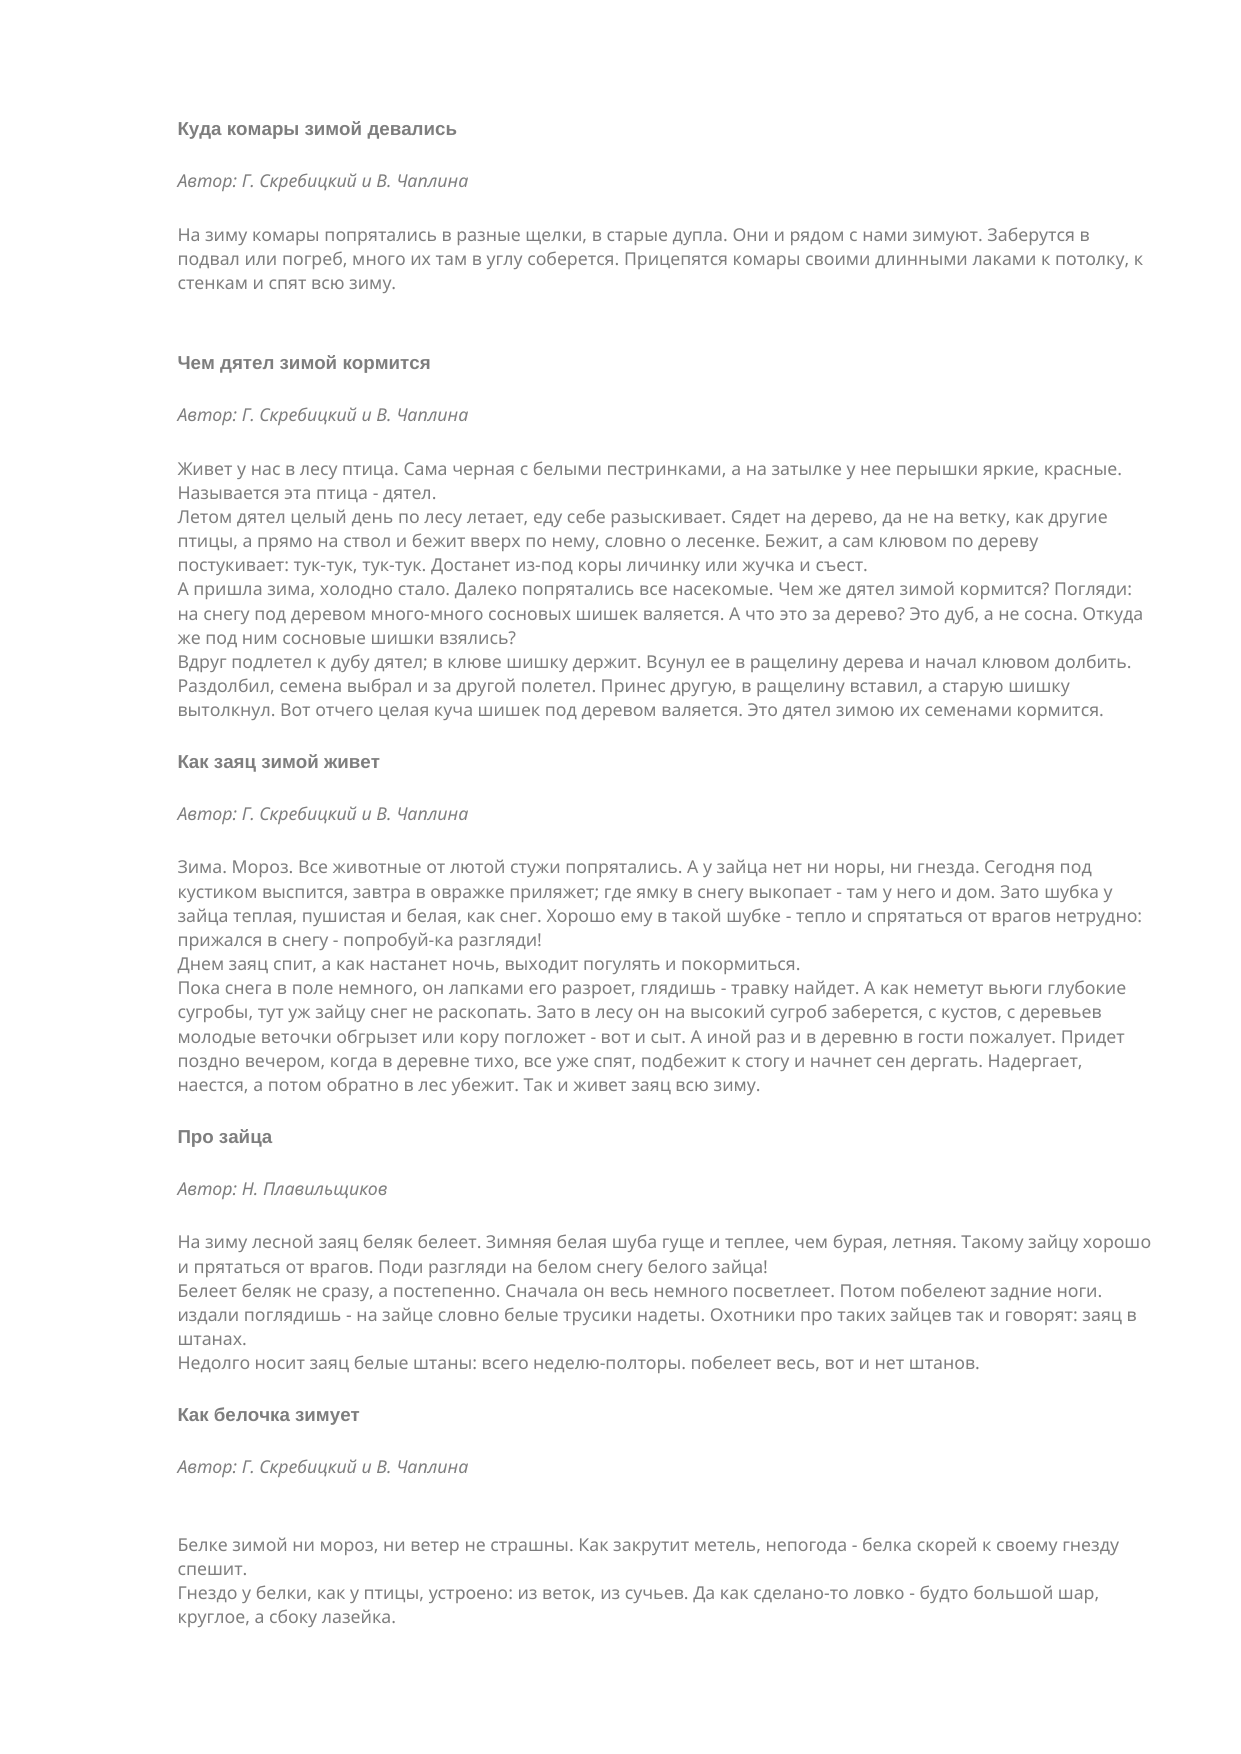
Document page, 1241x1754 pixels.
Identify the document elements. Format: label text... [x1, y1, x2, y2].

text Как заяц зимой живет [177, 751, 1152, 772]
text Автор: Г. Скребицкий и В. Чаплина [177, 802, 1152, 826]
text Автор: Г. Скребицкий и В. Чаплина [177, 169, 1152, 193]
text Про зайца [177, 1126, 1152, 1147]
text Автор: Г. Скребицкий и В. Чаплина [177, 1455, 1152, 1479]
text Зима. Мороз. Все животные от лютой стужи попрятались. А у зайца нет ни норы, ни гнезда. Сегодня под кустиком выспится, завтра в овражке приляжет; где ямку в снегу выкопает - там у него и дом. Зато шубка у зайца теплая, пушистая и белая, как снег. Хорошо ему в такой шубке - тепло и спрятаться от врагов нетрудно: прижался в снегу - попробуй-ка разгляди! Днем заяц спит, а как настанет ночь, выходит погулять и покормиться. Пока снега в поле немного, он лапками его разроет, глядишь - травку найдет. А как неметут вьюги глубокие сугробы, тут уж зайцу снег не раскопать. Зато в лесу он на высокий сугроб заберется, с кустов, с деревьев молодые веточки обгрызет или кору погложет - вот и сыт. А иной раз и в деревню в гости пожалует. Придет поздно вечером, когда в деревне тихо, все уже спят, подбежит к стогу и начнет сен дергать. Надергает, наестся, а потом обратно в лес убежит. Так и живет заяц всю зиму. [177, 855, 1152, 1097]
text На зиму лесной заяц беляк белеет. Зимняя белая шуба гуще и теплее, чем бурая, летняя. Такому зайцу хорошо и прятаться от врагов. Поди разгляди на белом снегу белого зайца! Белеет беляк не сразу, а постепенно. Сначала он весь немного посветлеет. Потом побелеют задние ноги. издали поглядишь - на зайце словно белые трусики надеты. Охотники про таких зайцев так и говорят: заяц в штанах. Недолго носит заяц белые штаны: всего неделю-полторы. побелеет весь, вот и нет штанов. [177, 1230, 1152, 1375]
text Куда комары зимой девались [177, 118, 1152, 140]
text Как белочка зимует [177, 1404, 1152, 1426]
text Автор: Г. Скребицкий и В. Чаплина [177, 403, 1152, 427]
text Чем дятел зимой кормится [177, 352, 1152, 373]
text На зиму комары попрятались в разные щелки, в старые дупла. Они и рядом с нами зимуют. Заберутся в подвал или погреб, много их там в углу соберется. Прицепятся комары своими длинными лаками к потолку, к стенкам и спят всю зиму. [177, 222, 1152, 323]
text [177, 1508, 1152, 1629]
text Живет у нас в лесу птица. Сама черная с белыми пестринками, а на затылке у нее перышки яркие, красные. Называется эта птица - дятел. Летом дятел целый день по лесу летает, еду себе разыскивает. Сядет на дерево, да не на ветку, как другие птицы, а прямо на ствол и бежит вверх по нему, словно о лесенке. Бежит, а сам клювом по дереву постукивает: тук-тук, тук-тук. Достанет из-под коры личинку или жучка и съест. А пришла зима, холодно стало. Далеко попрятались все насекомые. Чем же дятел зимой кормится? Погляди: на снегу под деревом много-много сосновых шишек валяется. А что это за дерево? Это дуб, а не сосна. Откуда же под ним сосновые шишки взялись? Вдруг подлетел к дубу дятел; в клюве шишку держит. Всунул ее в ращелину дерева и начал клювом долбить. Раздолбил, семена выбрал и за другой полетел. Принес другую, в ращелину вставил, а старую шишку вытолкнул. Вот отчего целая куча шишек под деревом валяется. Это дятел зимою их семенами кормится. [177, 456, 1152, 722]
text Автор: Н. Плавильщиков [177, 1177, 1152, 1201]
